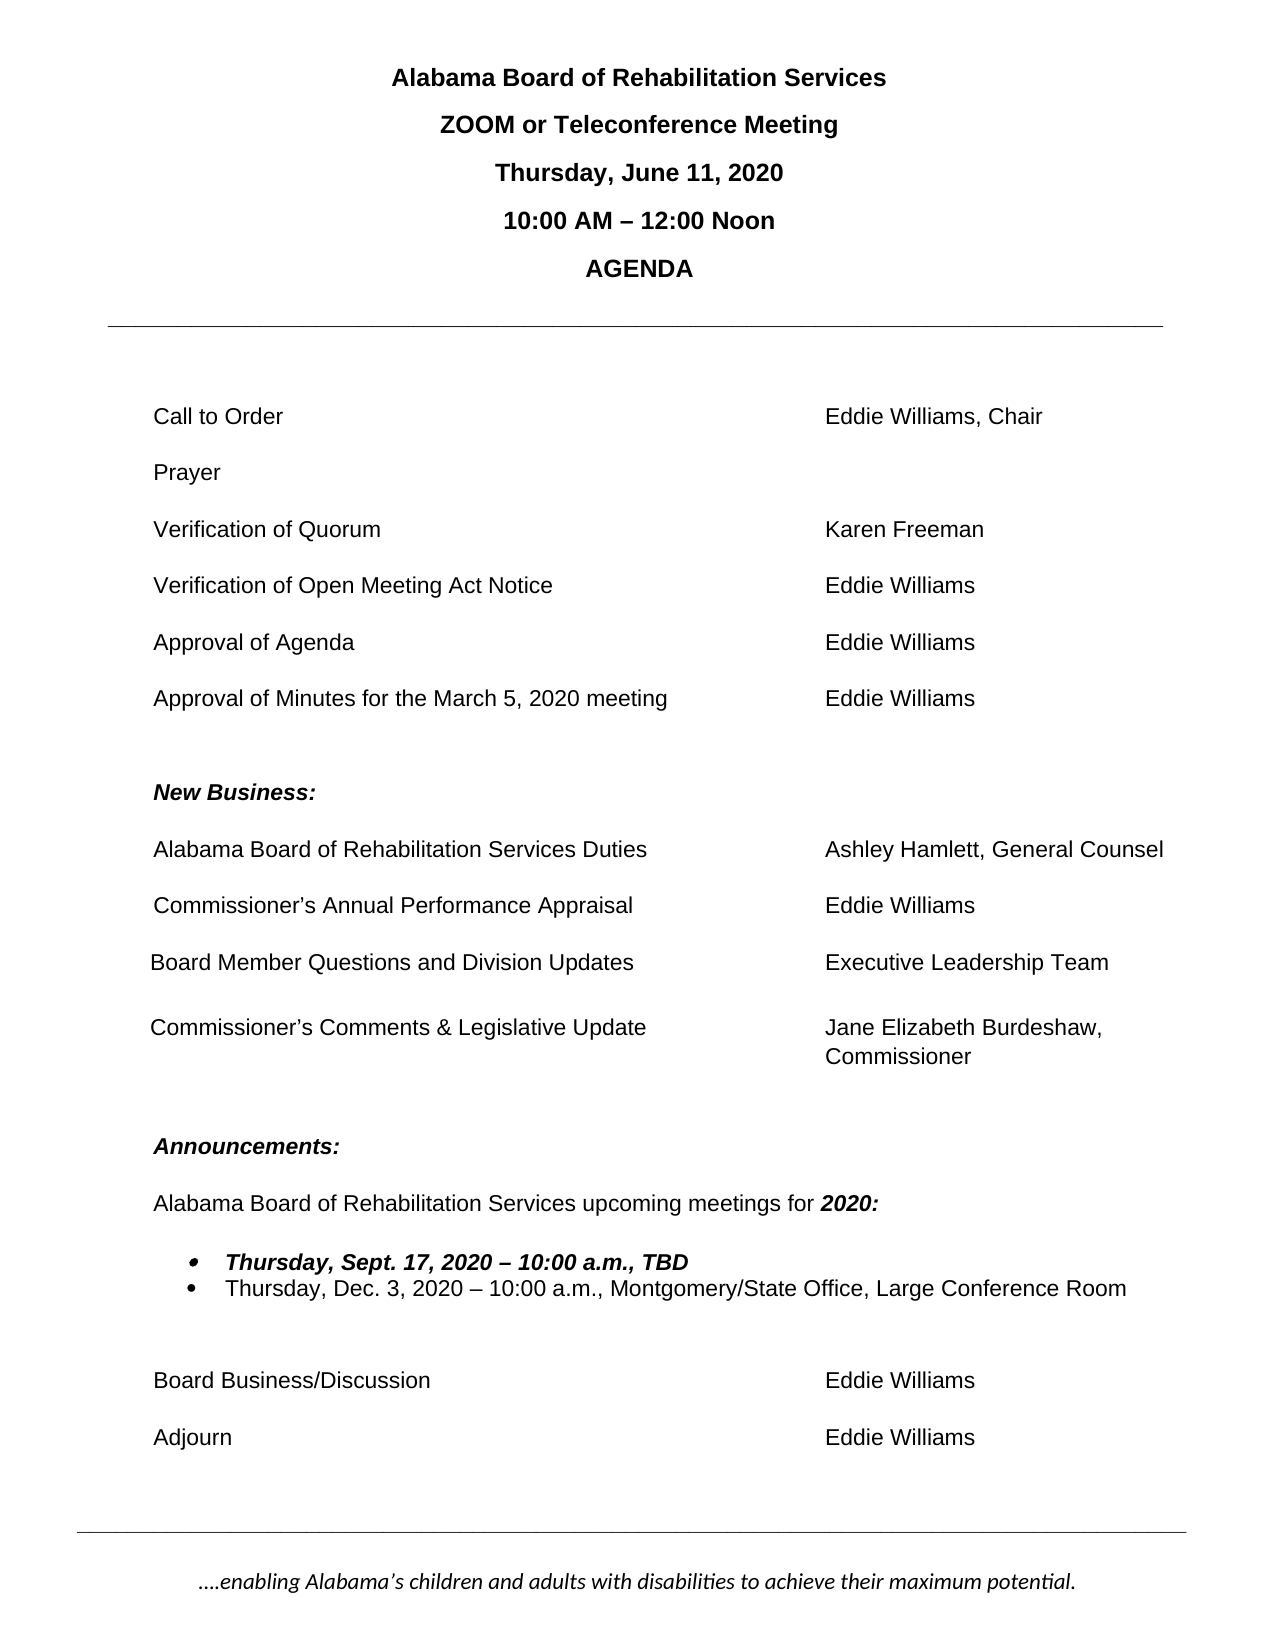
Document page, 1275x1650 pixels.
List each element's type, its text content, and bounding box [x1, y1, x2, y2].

text Verification of Open Meeting Act Notice Eddie Williams [78, 575, 1200, 598]
text Call to Order Eddie Williams, Chair [78, 405, 1200, 429]
text Adjourn Eddie Williams [78, 1427, 1200, 1450]
text ZOOM or Teleconference Meeting [78, 110, 1200, 139]
text Alabama Board of Rehabilitation Services Duties Ashley Hamlett, General Counsel [78, 838, 1200, 862]
text Announcements: [78, 1136, 1200, 1159]
text Thursday, June 11, 2020 [78, 158, 1200, 187]
text Commissioner’s Comments & Legislative Update Jane Elizabeth Burdeshaw, [150, 1017, 1200, 1041]
text New Business: [78, 782, 1200, 805]
text Approval of Agenda Eddie Williams [78, 631, 1200, 655]
text ____________________________________________________________________________ [78, 301, 1200, 330]
text Alabama Board of Rehabilitation Services upcoming meetings for 2020: [78, 1192, 1200, 1216]
text AGENDA [78, 253, 1200, 282]
list Thursday, Sept. 17, 2020 – 10:00 a.m., TBD [187, 1249, 1200, 1275]
text Alabama Board of Rehabilitation Services [78, 63, 1200, 91]
text Board Business/Discussion Eddie Williams [78, 1370, 1200, 1394]
text Commissioner’s Annual Performance Appraisal Eddie Williams [78, 895, 1200, 918]
text Verification of Quorum Karen Freeman [78, 518, 1200, 542]
text Board Member Questions and Division Updates Executive Leadership Team [78, 951, 1200, 975]
text _______________________________________________________________________________________ [78, 1511, 1200, 1535]
text Commissioner [150, 1045, 1200, 1069]
list Thursday, Dec. 3, 2020 – 10:00 a.m., Montgomery/State Office, Large Conference Room [187, 1275, 1200, 1302]
text Prayer [78, 462, 1200, 486]
text Approval of Minutes for the March 5, 2020 meeting Eddie Williams [78, 688, 1200, 711]
text 10:00 AM – 12:00 Noon [78, 206, 1200, 234]
text ….enabling Alabama’s children and adults with disabilities to achieve their maximum potential. [78, 1569, 1200, 1594]
